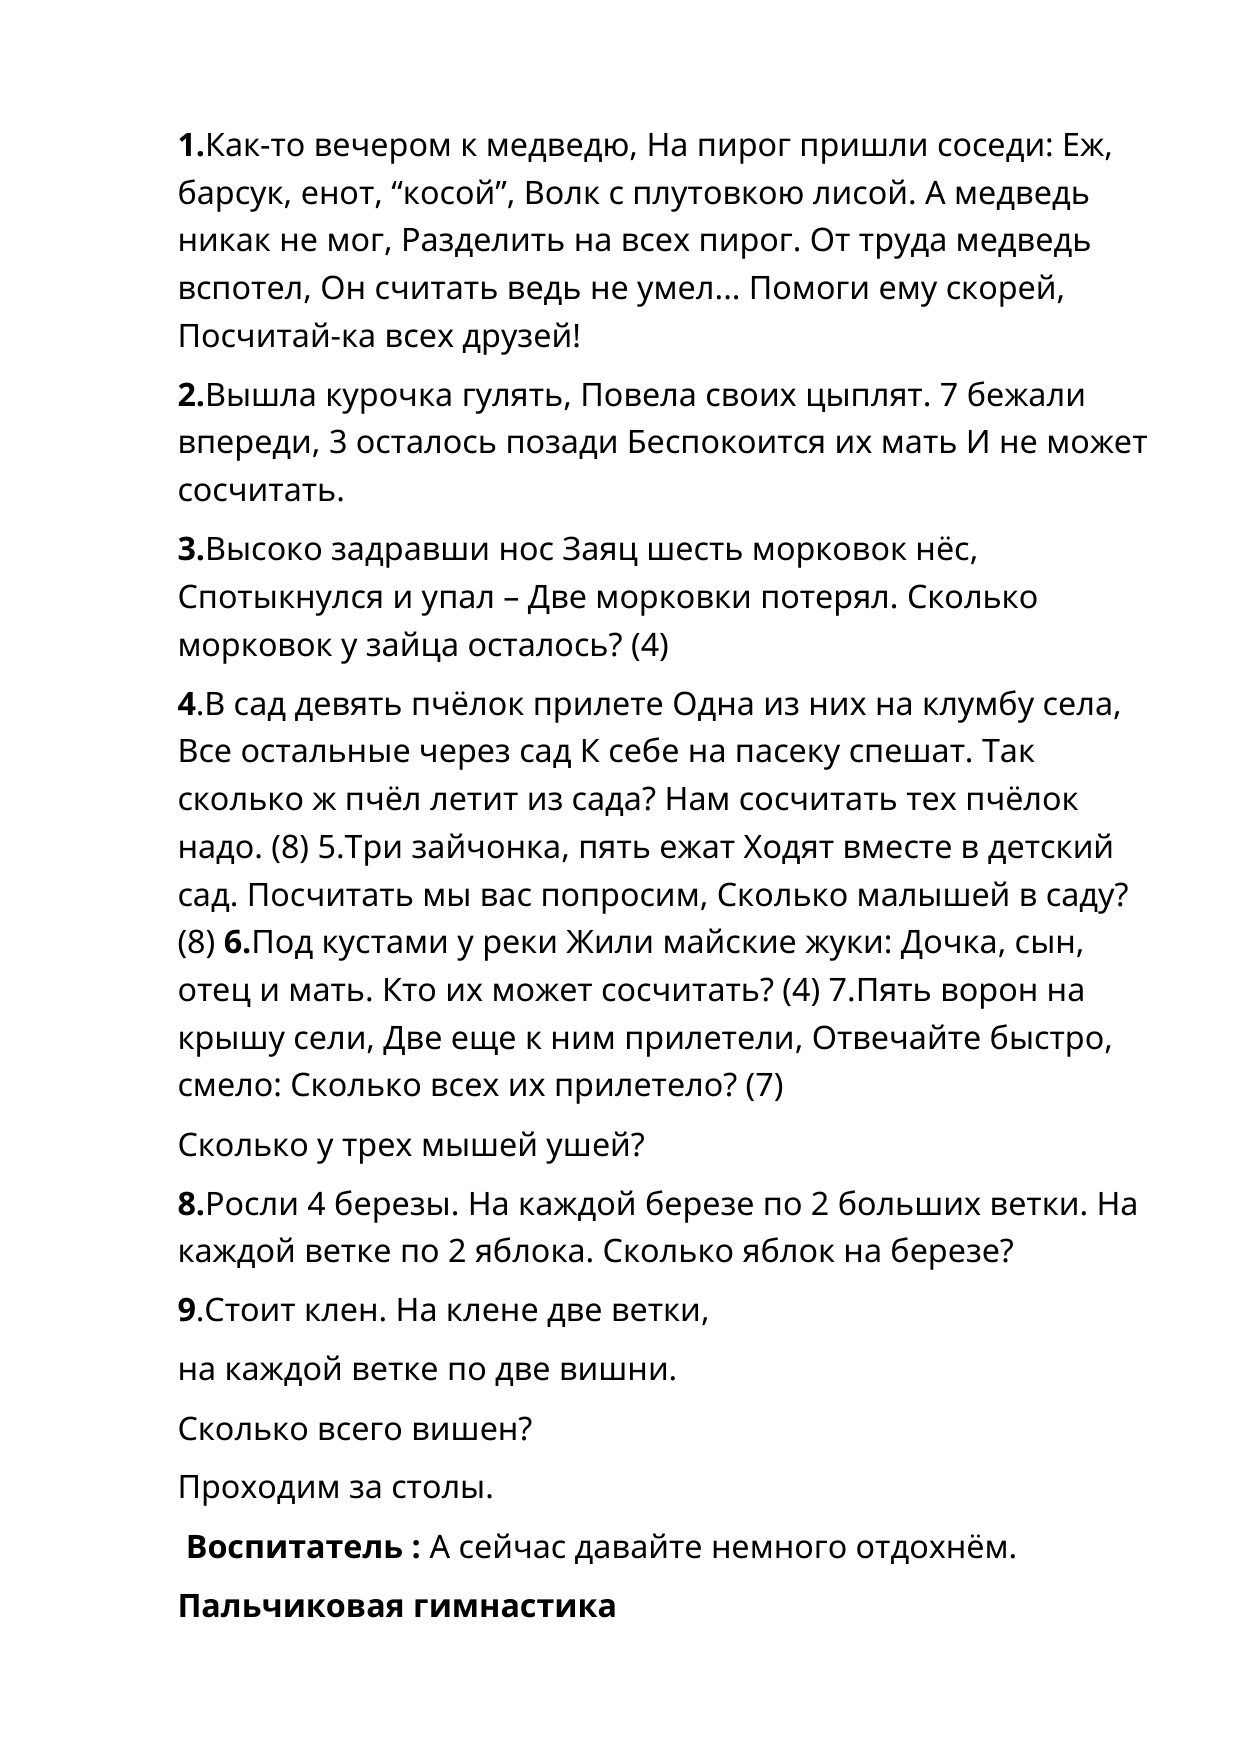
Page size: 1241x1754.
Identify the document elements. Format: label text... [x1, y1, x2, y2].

text Сколько у трех мышей ушей? [177, 1118, 1152, 1165]
text Воспитатель : А сейчас давайте немного отдохнём. [177, 1520, 1152, 1567]
text 4.В сад девять пчёлок прилете Одна из них на клумбу села, Все остальные через сад К себе на пасеку спешат. Так сколько ж пчёл летит из сада? Нам сосчитать тех пчёлок надо. (8) 5.Три зайчонка, пять ежат Ходят вместе в детский сад. Посчитать мы вас попросим, Сколько малышей в саду?(8) 6.Под кустами у реки Жили майские жуки: Дочка, сын, отец и мать. Кто их может сосчитать? (4) 7.Пять ворон на крышу сели, Две еще к ним прилетели, Отвечайте быстро, смело: Сколько всех их прилетело? (7) [177, 677, 1152, 1106]
text Сколько всего вишен? [177, 1402, 1152, 1449]
text Пальчиковая гимнастика [177, 1579, 1152, 1627]
text 1.Как-то вечером к медведю, На пирог пришли соседи: Еж, барсук, енот, “косой”, Волк с плутовкою лисой. А медведь никак не мог, Разделить на всех пирог. От труда медведь вспотел, Он считать ведь не умел... Помоги ему скорей, Посчитай-ка всех друзей! [177, 118, 1152, 357]
text 9.Стоит клен. На клене две ветки, [177, 1283, 1152, 1331]
text 3.Высоко задравши нос Заяц шесть морковок нёс, Спотыкнулся и упал – Две морковки потерял. Сколько морковок у зайца осталось? (4) [177, 522, 1152, 666]
text на каждой ветке по две вишни. [177, 1343, 1152, 1390]
text 8.Росли 4 березы. На каждой березе по 2 больших ветки. На каждой ветке по 2 яблока. Сколько яблок на березе? [177, 1177, 1152, 1272]
text Проходим за столы. [177, 1461, 1152, 1508]
text 2.Вышла курочка гулять, Повела своих цыплят. 7 бежали впереди, 3 осталось позади Беспокоится их мать И не может сосчитать. [177, 368, 1152, 511]
